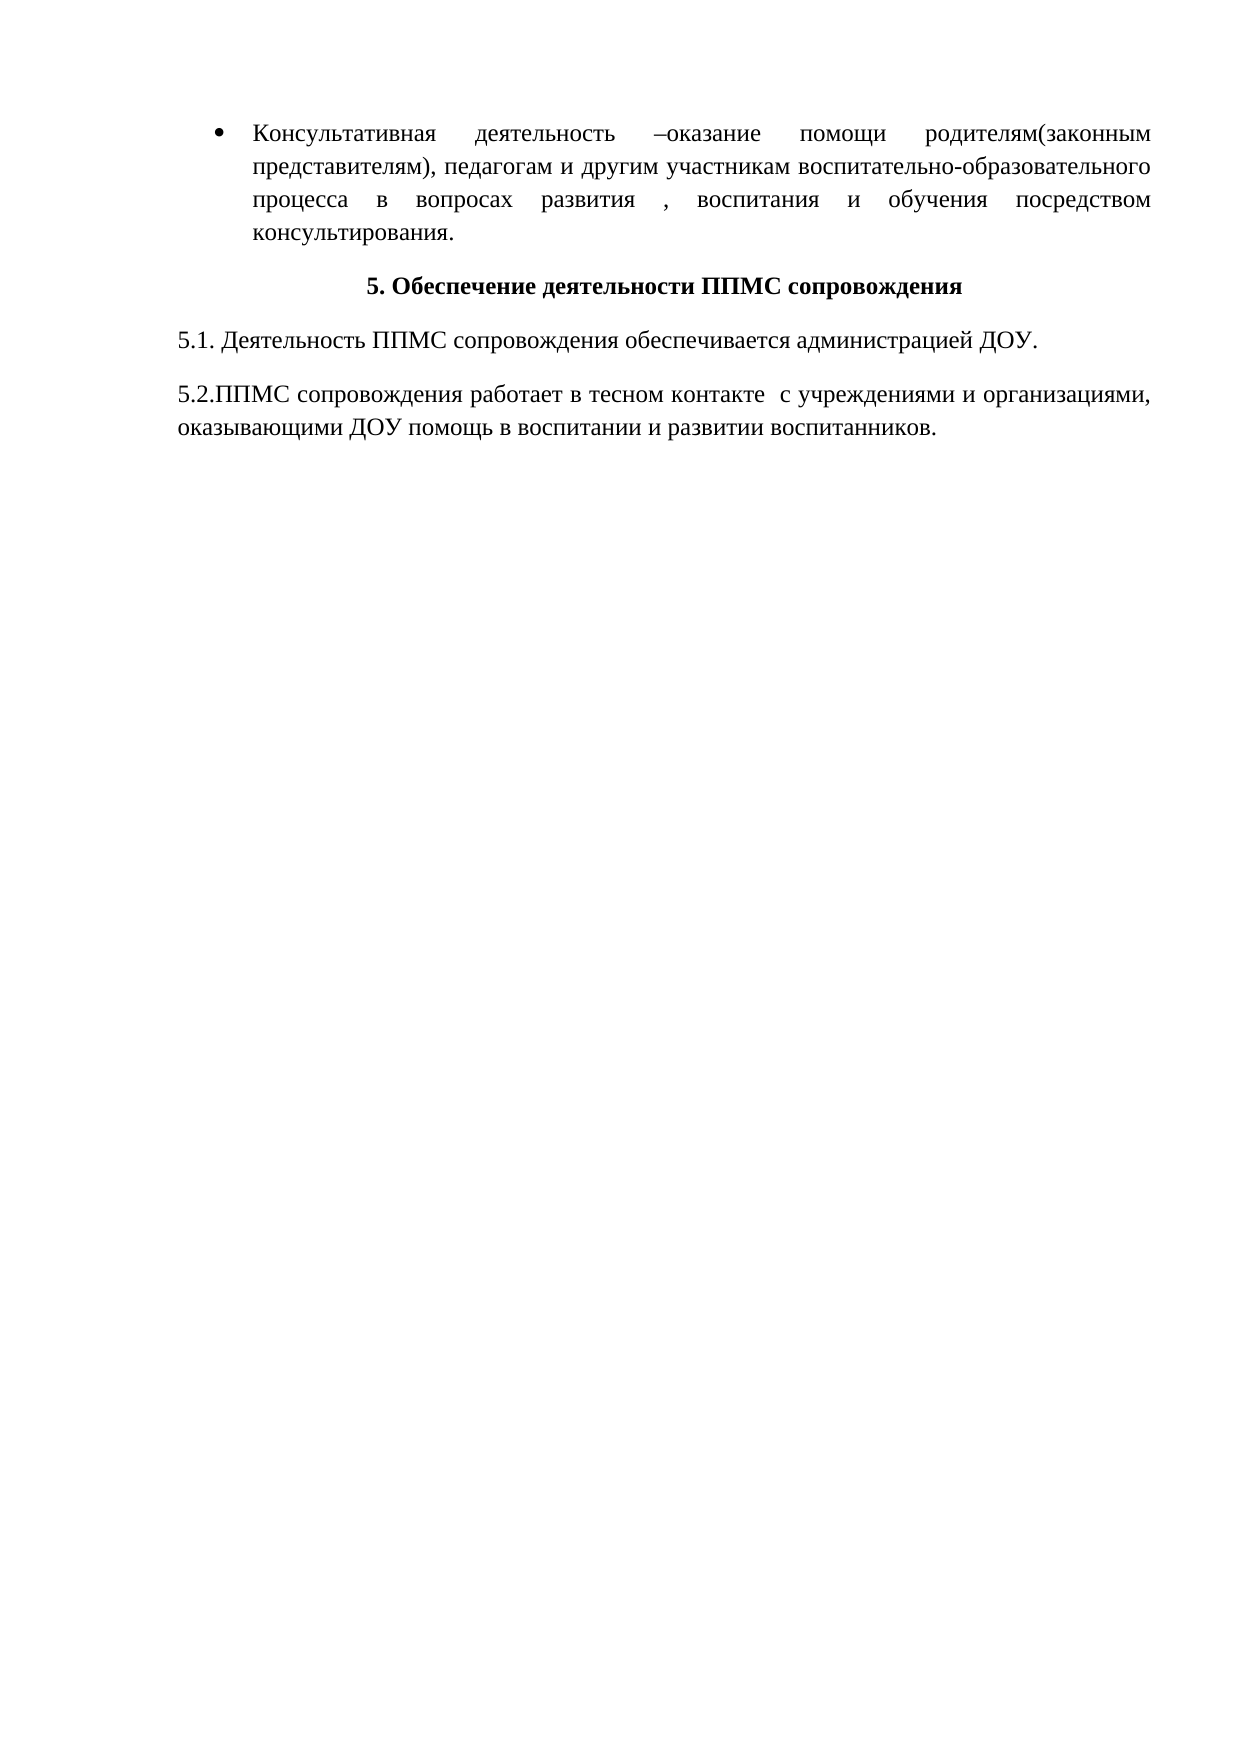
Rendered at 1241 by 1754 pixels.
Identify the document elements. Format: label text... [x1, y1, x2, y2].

text 5.2.ППМС сопровождения работает в тесном контакте с учреждениями и организациями, оказывающими ДОУ помощь в воспитании и развитии воспитанников. [177, 379, 1152, 441]
text 5. Обеспечение деятельности ППМС сопровождения [177, 271, 1152, 300]
text 5.1. Деятельность ППМС сопровождения обеспечивается администрацией ДОУ. [177, 325, 1152, 354]
list Консультативная деятельность –оказание помощи родителям(законным представителям), педагогам и другим участникам воспитательно-образовательного процесса в вопросах развития , воспитания и обучения посредством консультирования. [215, 118, 1152, 246]
